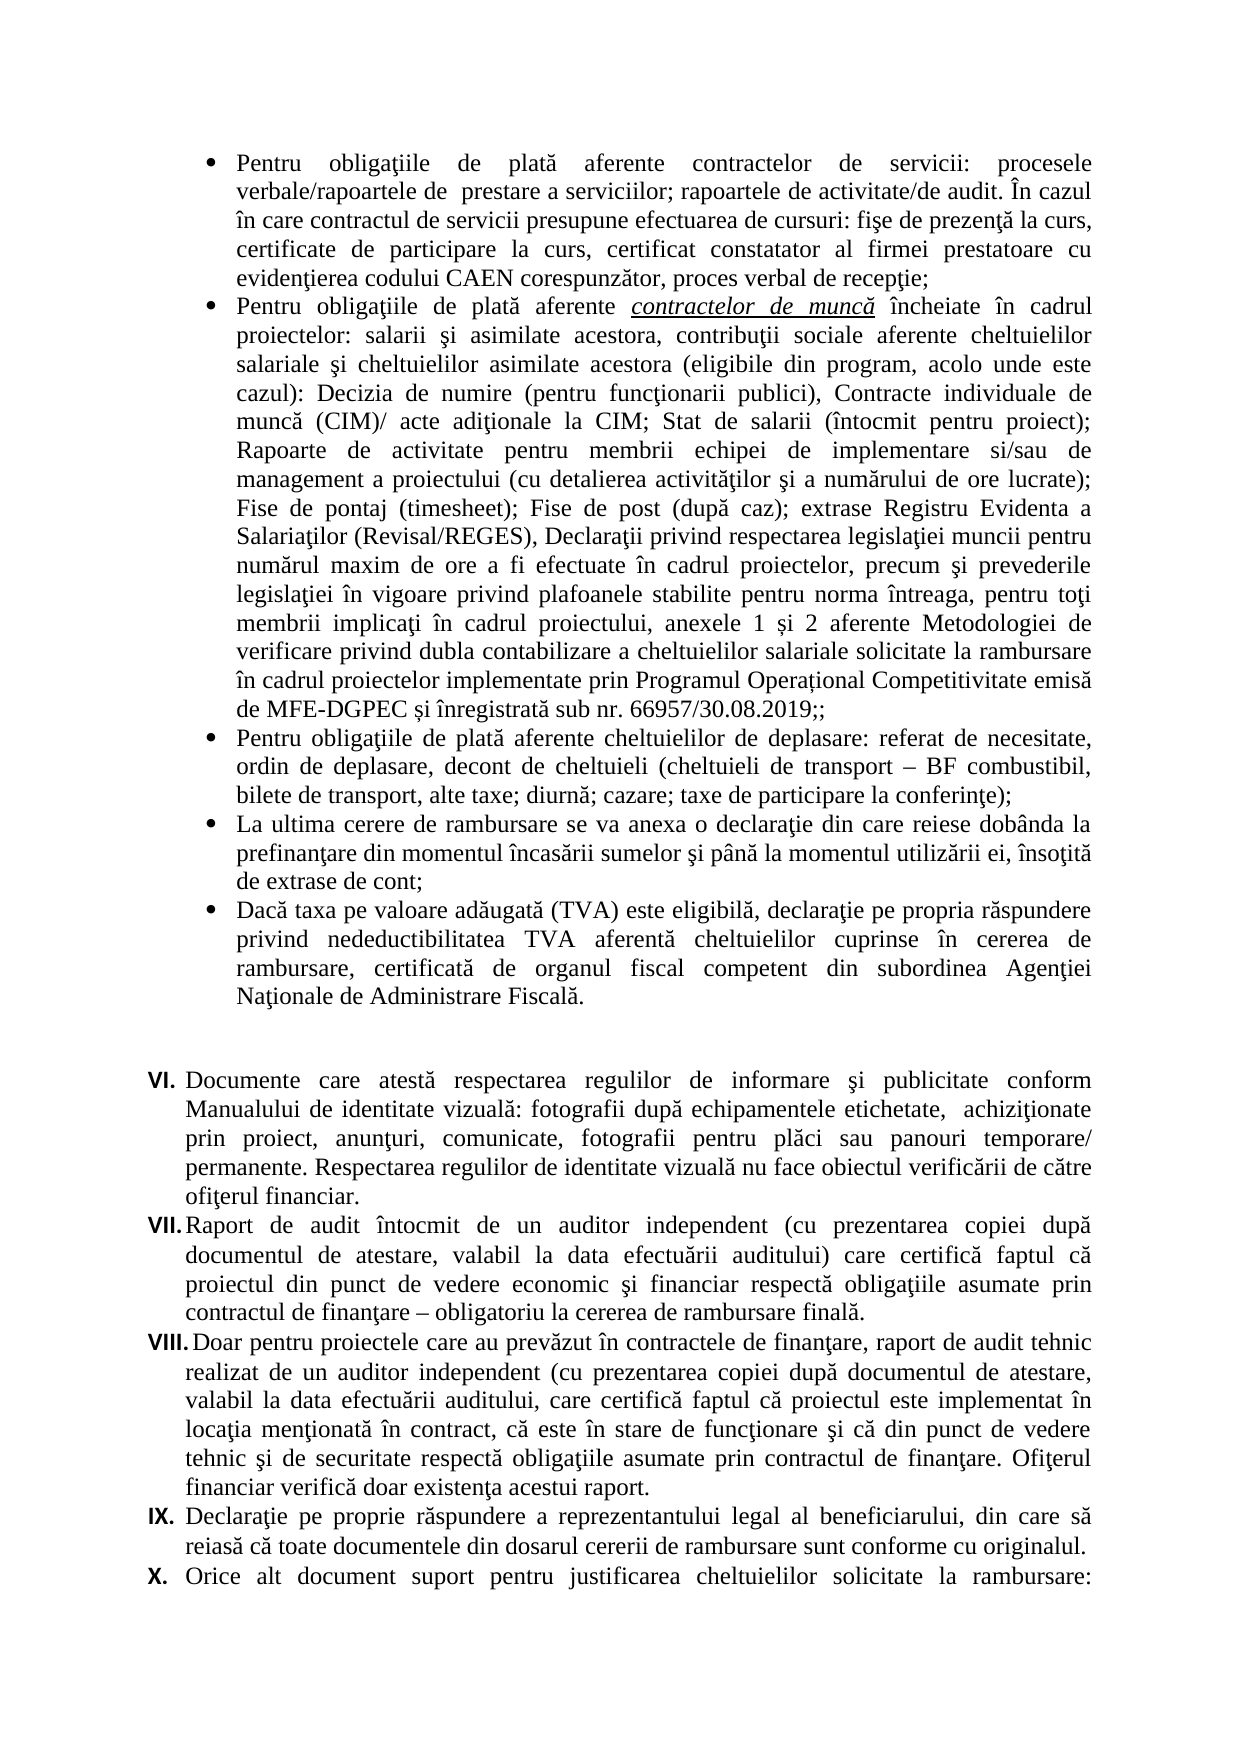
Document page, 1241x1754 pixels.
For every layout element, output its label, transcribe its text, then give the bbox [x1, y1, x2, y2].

list Raport de audit întocmit de un auditor independent (cu prezentarea copiei după documentul de atestare, valabil la data efectuării auditului) care certifică faptul că proiectul din punct de vedere economic şi financiar respectă obligaţiile asumate prin contractul de finanţare – obligatoriu la cererea de rambursare finală. [148, 1209, 1093, 1326]
list La ultima cerere de rambursare se va anexa o declaraţie din care reiese dobânda la prefinanţare din momentul încasării sumelor şi până la momentul utilizării ei, însoţită de extrase de cont; [207, 809, 1093, 895]
list Doar pentru proiectele care au prevăzut în contractele de finanţare, raport de audit tehnic realizat de un auditor independent (cu prezentarea copiei după documentul de atestare, valabil la data efectuării auditului, care certifică faptul că proiectul este implementat în locaţia menţionată în contract, că este în stare de funcţionare şi că din punct de vedere tehnic şi de securitate respectă obligaţiile asumate prin contractul de finanţare. Ofiţerul financiar verifică doar existenţa acestui raport. [148, 1326, 1093, 1501]
list Dacă taxa pe valoare adăugată (TVA) este eligibilă, declaraţie pe propria răspundere privind nedeductibilitatea TVA aferentă cheltuielilor cuprinse în cererea de rambursare, certificată de organul fiscal competent din subordinea Agenţiei Naţionale de Administrare Fiscală. [207, 895, 1093, 1010]
list Declaraţie pe proprie răspundere a reprezentantului legal al beneficiarului, din care să reiasă că toate documentele din dosarul cererii de rambursare sunt conforme cu originalul. [148, 1501, 1093, 1560]
list Pentru obligaţiile de plată aferente cheltuielilor de deplasare: referat de necesitate, ordin de deplasare, decont de cheltuieli (cheltuieli de transport – BF combustibil, bilete de transport, alte taxe; diurnă; cazare; taxe de participare la conferinţe); [207, 723, 1093, 809]
list Pentru obligaţiile de plată aferente contractelor de servicii: procesele verbale/rapoartele de prestare a serviciilor; rapoartele de activitate/de audit. În cazul în care contractul de servicii presupune efectuarea de cursuri: fişe de prezenţă la curs, certificate de participare la curs, certificat constatator al firmei prestatoare cu evidenţierea codului CAEN corespunzător, proces verbal de recepţie; [207, 148, 1093, 291]
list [148, 1560, 1093, 1590]
list Documente care atestă respectarea regulilor de informare şi publicitate conform Manualului de identitate vizuală: fotografii după echipamentele etichetate, achiziţionate prin proiect, anunţuri, comunicate, fotografii pentru plăci sau panouri temporare/ permanente. Respectarea regulilor de identitate vizuală nu face obiectul verificării de către ofiţerul financiar. [148, 1064, 1093, 1209]
list Pentru obligaţiile de plată aferente contractelor de muncă încheiate în cadrul proiectelor: salarii şi asimilate acestora, contribuţii sociale aferente cheltuielilor salariale şi cheltuielilor asimilate acestora (eligibile din program, acolo unde este cazul): Decizia de numire (pentru funcţionarii publici), Contracte individuale de muncă (CIM)/ acte adiţionale la CIM; Stat de salarii (întocmit pentru proiect); Rapoarte de activitate pentru membrii echipei de implementare si/sau de management a proiectului (cu detalierea activităţilor şi a numărului de ore lucrate); Fise de pontaj (timesheet); Fise de post (după caz); extrase Registru Evidenta a Salariaţilor (Revisal/REGES), Declaraţii privind respectarea legislaţiei muncii pentru numărul maxim de ore a fi efectuate în cadrul proiectelor, precum şi prevederile legislaţiei în vigoare privind plafoanele stabilite pentru norma întreaga, pentru toţi membrii implicaţi în cadrul proiectului, anexele 1 și 2 aferente Metodologiei de verificare privind dubla contabilizare a cheltuielilor salariale solicitate la rambursare în cadrul proiectelor implementate prin Programul Operațional Competitivitate emisă de MFE-DGPEC și înregistrată sub nr. 66957/30.08.2019;; [207, 291, 1093, 723]
